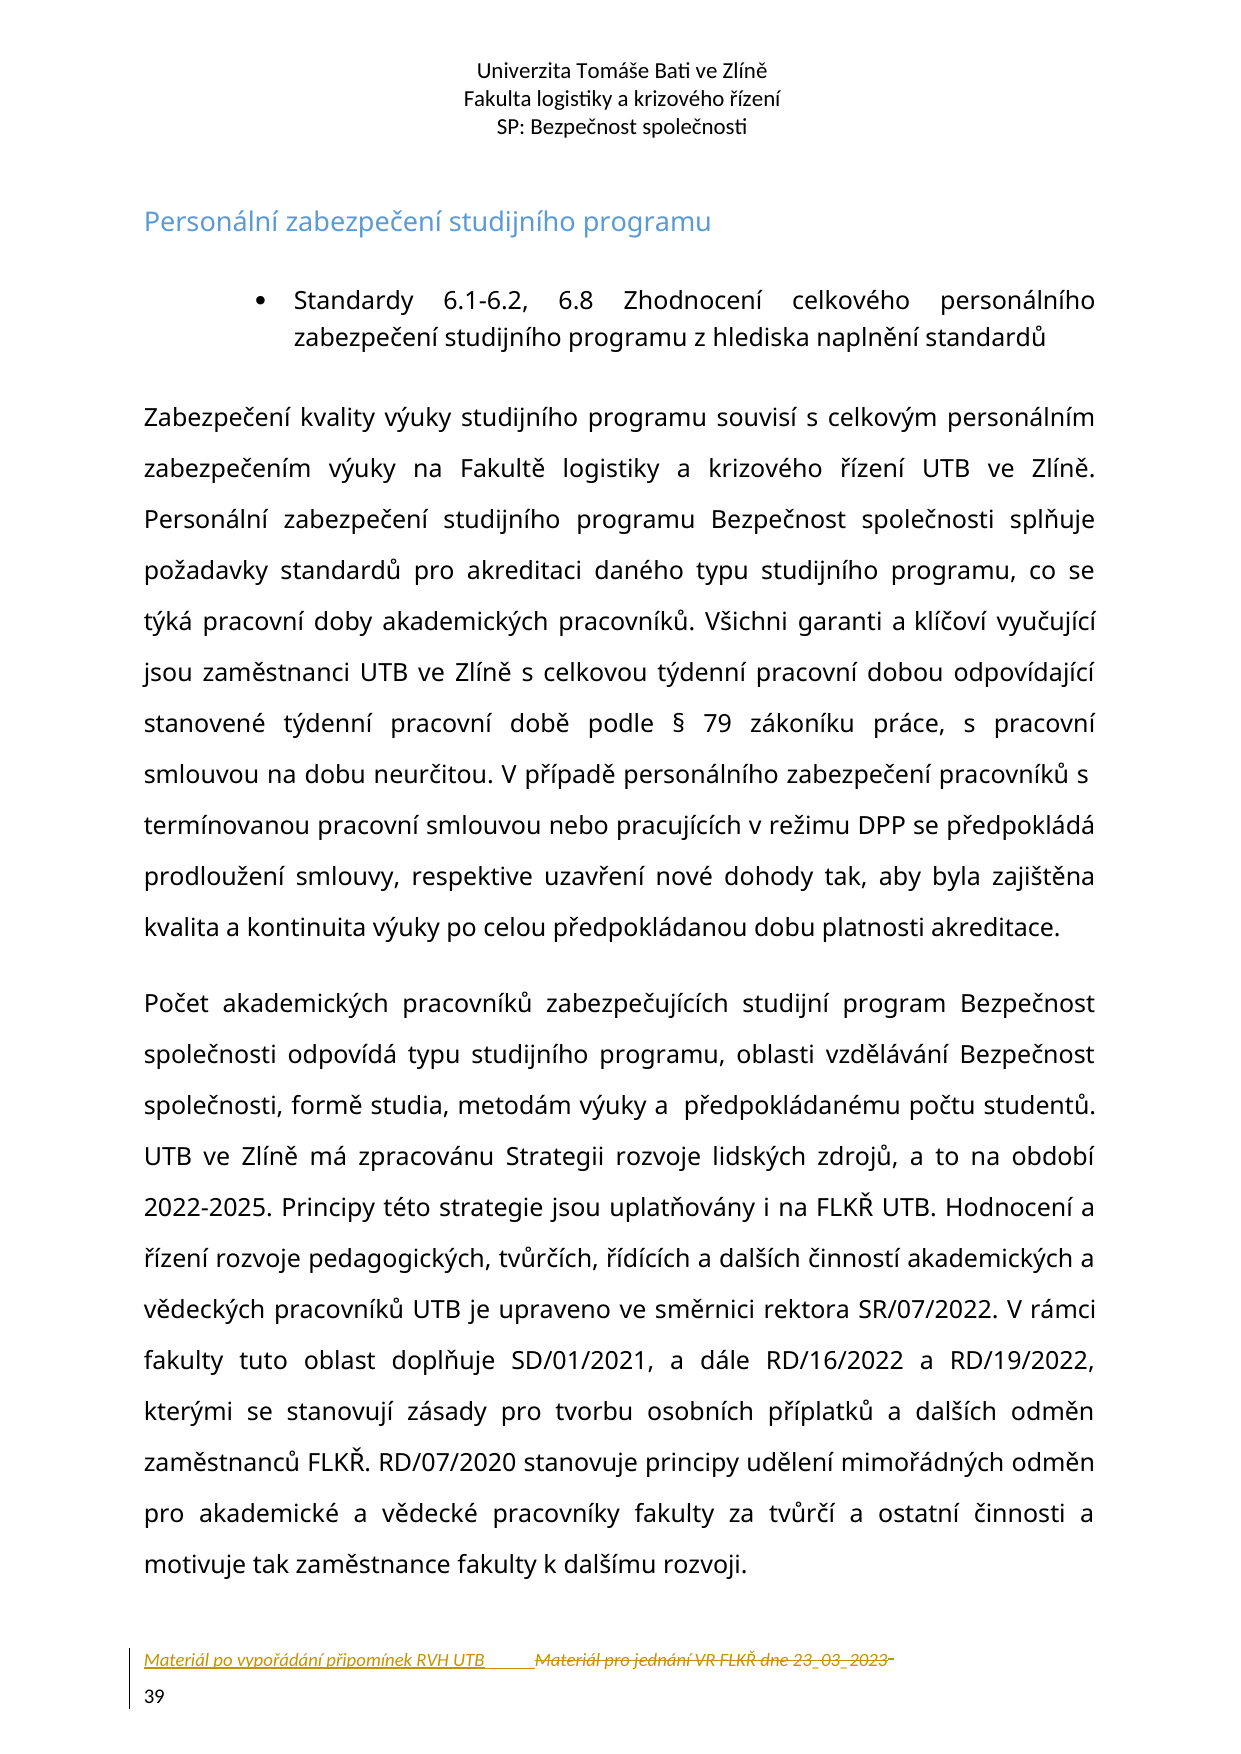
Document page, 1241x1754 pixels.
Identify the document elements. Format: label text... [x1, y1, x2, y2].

subtitle Standardy 6.1-6.2, 6.8 Zhodnocení celkového personálního zabezpečení studijního programu z hlediska naplnění standardů [256, 282, 1096, 353]
text Počet akademických pracovníků zabezpečujících studijní program Bezpečnost společnosti odpovídá typu studijního programu, oblasti vzdělávání Bezpečnost společnosti, formě studia, metodám výuky a předpokládanému počtu studentů. UTB ve Zlíně má zpracovánu Strategii rozvoje lidských zdrojů, a to na období 2022-2025. Principy této strategie jsou uplatňovány i na FLKŘ UTB. Hodnocení a řízení rozvoje pedagogických, tvůrčích, řídících a dalších činností akademických a vědeckých pracovníků UTB je upraveno ve směrnici rektora SR/07/2022. V rámci fakulty tuto oblast doplňuje SD/01/2021, a dále RD/16/2022 a RD/19/2022, kterými se stanovují zásady pro tvorbu osobních příplatků a dalších odměn zaměstnanců FLKŘ. RD/07/2020 stanovuje principy udělení mimořádných odměn pro akademické a vědecké pracovníky fakulty za tvůrčí a ostatní činnosti a motivuje tak zaměstnance fakulty k dalšímu rozvoji. [143, 986, 1096, 1581]
text Personální zabezpečení studijního programu [143, 202, 1096, 239]
text Zabezpečení kvality výuky studijního programu souvisí s celkovým personálním zabezpečením výuky na Fakultě logistiky a krizového řízení UTB ve Zlíně. Personální zabezpečení studijního programu Bezpečnost společnosti splňuje požadavky standardů pro akreditaci daného typu studijního programu, co se týká pracovní doby akademických pracovníků. Všichni garanti a klíčoví vyučující jsou zaměstnanci UTB ve Zlíně s celkovou týdenní pracovní dobou odpovídající stanovené týdenní pracovní době podle § 79 zákoníku práce, s pracovní smlouvou na dobu neurčitou. V případě personálního zabezpečení pracovníků s termínovanou pracovní smlouvou nebo pracujících v režimu DPP se předpokládá prodloužení smlouvy, respektive uzavření nové dohody tak, aby byla zajištěna kvalita a kontinuita výuky po celou předpokládanou dobu platnosti akreditace. [143, 399, 1096, 944]
